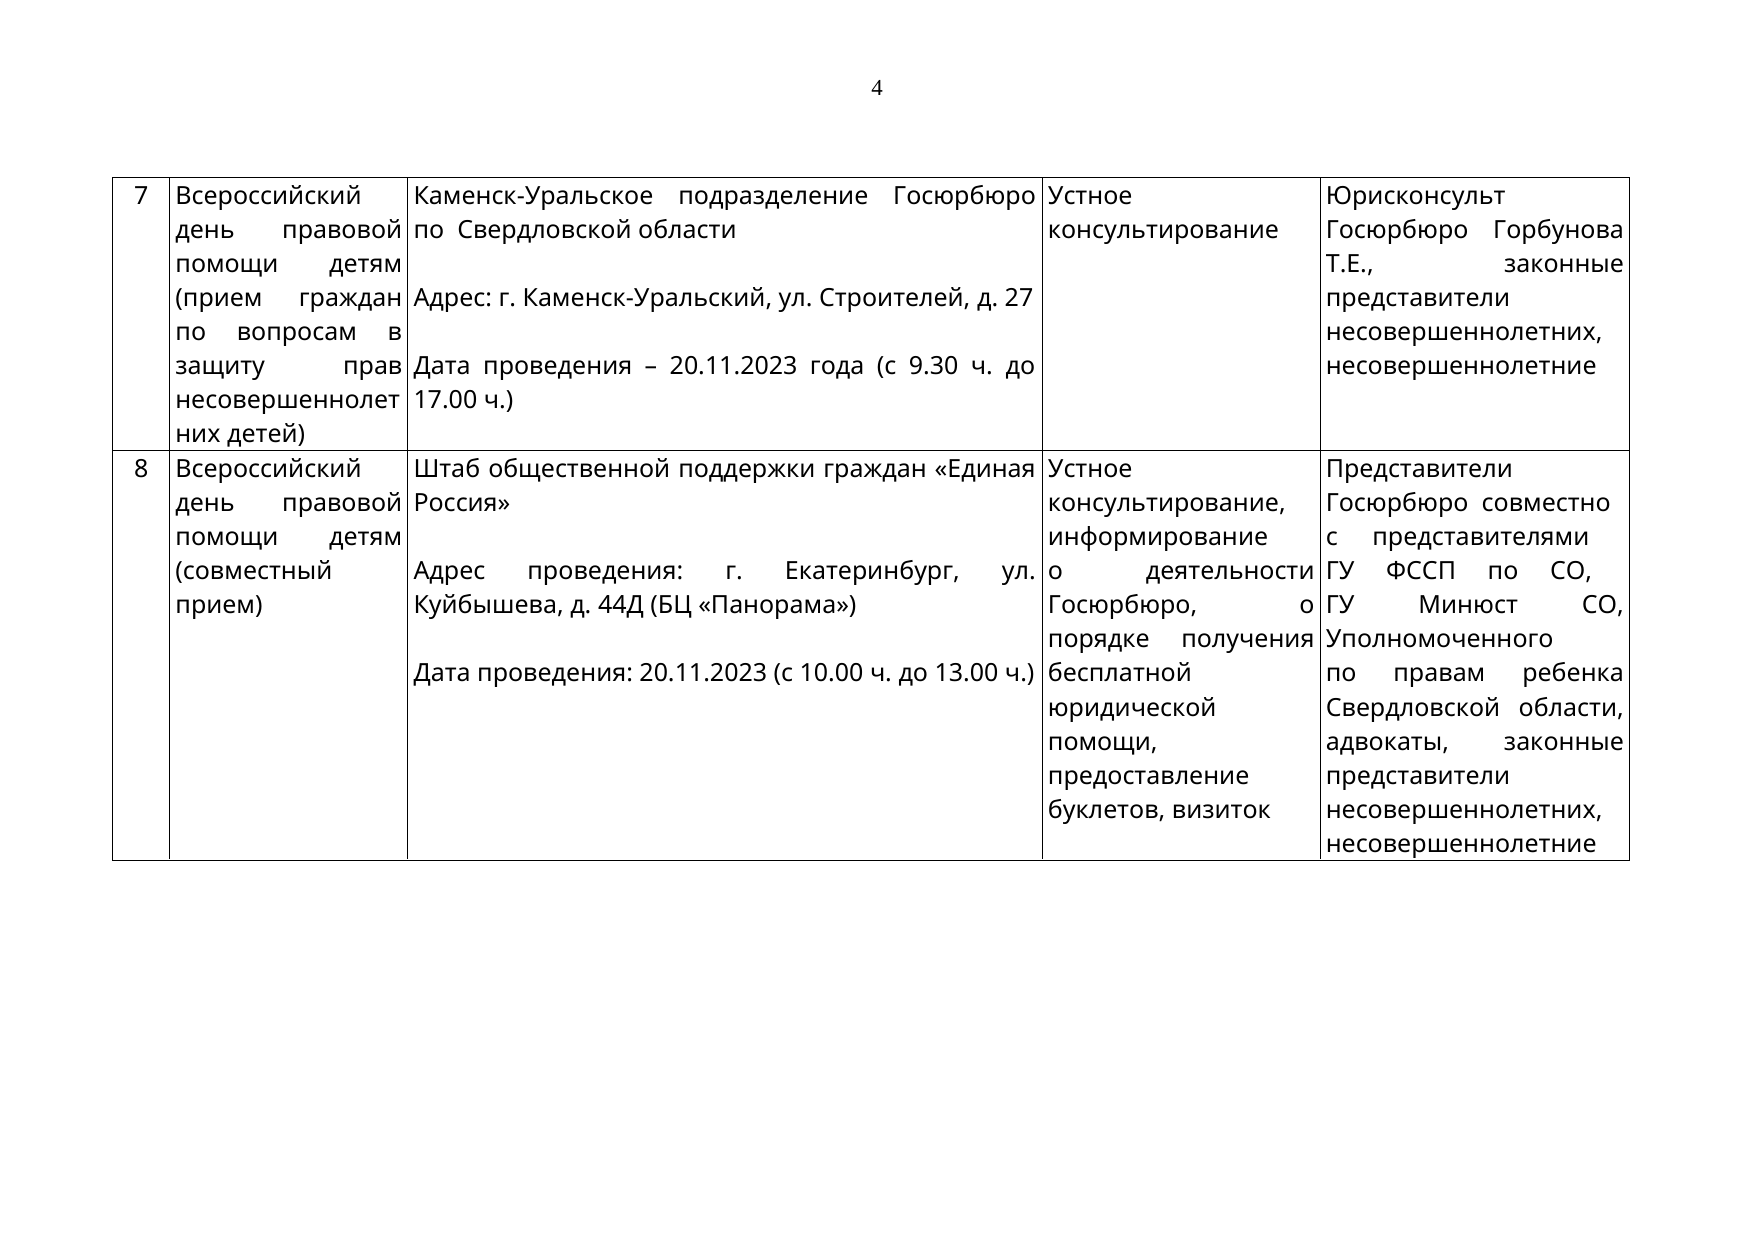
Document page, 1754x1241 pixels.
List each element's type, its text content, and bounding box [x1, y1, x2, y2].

table_cell 8 [113, 451, 169, 859]
table_cell Представители Госюрбюро совместно с представителями ГУ ФССП по СО, ГУ Минюст СО, Уполномоченного по правам ребенка Свердловской области, адвокаты, законные представители несовершеннолетних, несовершеннолетние [1321, 451, 1629, 859]
table_cell Юрисконсульт Госюрбюро Горбунова Т.Е., законные представители несовершеннолетних, несовершеннолетние [1321, 178, 1629, 450]
table_cell Всероссийский день правовой помощи детям (совместный прием) [170, 451, 407, 859]
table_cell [170, 178, 407, 450]
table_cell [1043, 178, 1320, 450]
table_cell Штаб общественной поддержки граждан «Единая Россия» Адрес проведения: г. Екатеринбург, ул. Куйбышева, д. 44Д (БЦ «Панорама») Дата проведения: 20.11.2023 (с 10.00 ч. до 13.00 ч.) [408, 451, 1042, 859]
table_cell Каменск-Уральское подразделение Госюрбюро по Свердловской области Адрес: г. Каменск-Уральский, ул. Строителей, д. 27 Дата проведения – 20.11.2023 года (с 9.30 ч. до 17.00 ч.) [408, 178, 1042, 450]
table_cell 7 [113, 178, 169, 450]
table_cell Устное консультирование, информирование о деятельности Госюрбюро, о порядке получения бесплатной юридической помощи, предоставление буклетов, визиток [1043, 451, 1320, 859]
